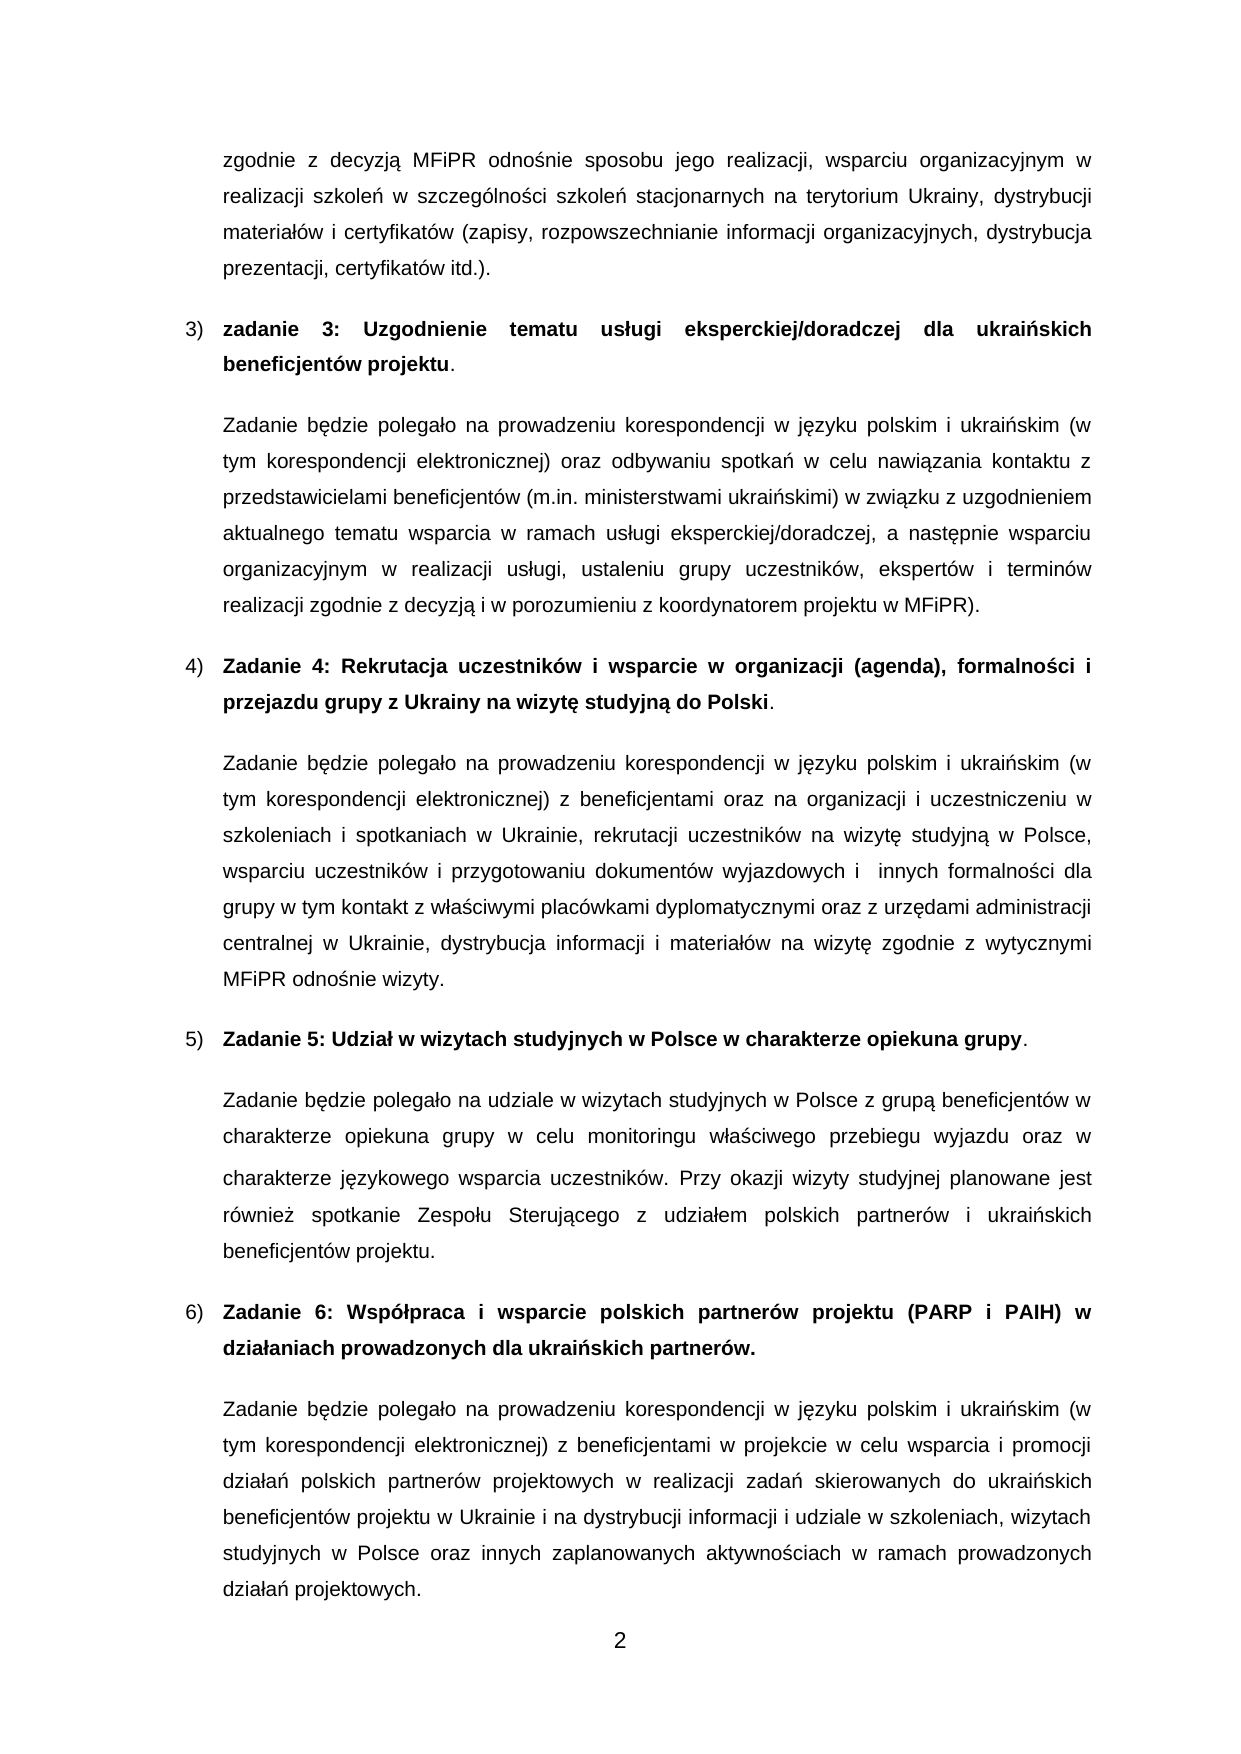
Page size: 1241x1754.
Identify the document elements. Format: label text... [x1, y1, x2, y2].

text Zadanie będzie polegało na prowadzeniu korespondencji w języku polskim i ukraińskim (w tym korespondencji elektronicznej) z beneficjentami oraz na organizacji i uczestniczeniu w szkoleniach i spotkaniach w Ukrainie, rekrutacji uczestników na wizytę studyjną w Polsce, wsparciu uczestników i przygotowaniu dokumentów wyjazdowych i innych formalności dla grupy w tym kontakt z właściwymi placówkami dyplomatycznymi oraz z urzędami administracji centralnej w Ukrainie, dystrybucja informacji i materiałów na wizytę zgodnie z wytycznymi MFiPR odnośnie wizyty. [223, 751, 1093, 990]
list Zadanie 4: Rekrutacja uczestników i wsparcie w organizacji (agenda), formalności i przejazdu grupy z Ukrainy na wizytę studyjną do Polski. [185, 654, 1093, 714]
list zadanie 3: Uzgodnienie tematu usługi eksperckiej/doradczej dla ukraińskich beneficjentów projektu. [185, 316, 1093, 376]
text Zadanie będzie polegało na prowadzeniu korespondencji w języku polskim i ukraińskim (w tym korespondencji elektronicznej) z beneficjentami w projekcie w celu wsparcia i promocji działań polskich partnerów projektowych w realizacji zadań skierowanych do ukraińskich beneficjentów projektu w Ukrainie i na dystrybucji informacji i udziale w szkoleniach, wizytach studyjnych w Polsce oraz innych zaplanowanych aktywnościach w ramach prowadzonych działań projektowych. [223, 1397, 1093, 1601]
list Zadanie 5: Udział w wizytach studyjnych w Polsce w charakterze opiekuna grupy. [185, 1027, 1093, 1051]
list Zadanie 6: Współpraca i wsparcie polskich partnerów projektu (PARP i PAIH) w działaniach prowadzonych dla ukraińskich partnerów. [185, 1300, 1093, 1360]
text Zadanie będzie polegało na udziale w wizytach studyjnych w Polsce z grupą beneficjentów w charakterze opiekuna grupy w celu monitoringu właściwego przebiegu wyjazdu oraz w charakterze językowego wsparcia uczestników. Przy okazji wizyty studyjnej planowane jest również spotkanie Zespołu Sterującego z udziałem polskich partnerów i ukraińskich beneficjentów projektu. [223, 1088, 1093, 1263]
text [223, 148, 1093, 279]
text Zadanie będzie polegało na prowadzeniu korespondencji w języku polskim i ukraińskim (w tym korespondencji elektronicznej) oraz odbywaniu spotkań w celu nawiązania kontaktu z przedstawicielami beneficjentów (m.in. ministerstwami ukraińskimi) w związku z uzgodnieniem aktualnego tematu wsparcia w ramach usługi eksperckiej/doradczej, a następnie wsparciu organizacyjnym w realizacji usługi, ustaleniu grupy uczestników, ekspertów i terminów realizacji zgodnie z decyzją i w porozumieniu z koordynatorem projektu w MFiPR). [223, 413, 1093, 617]
